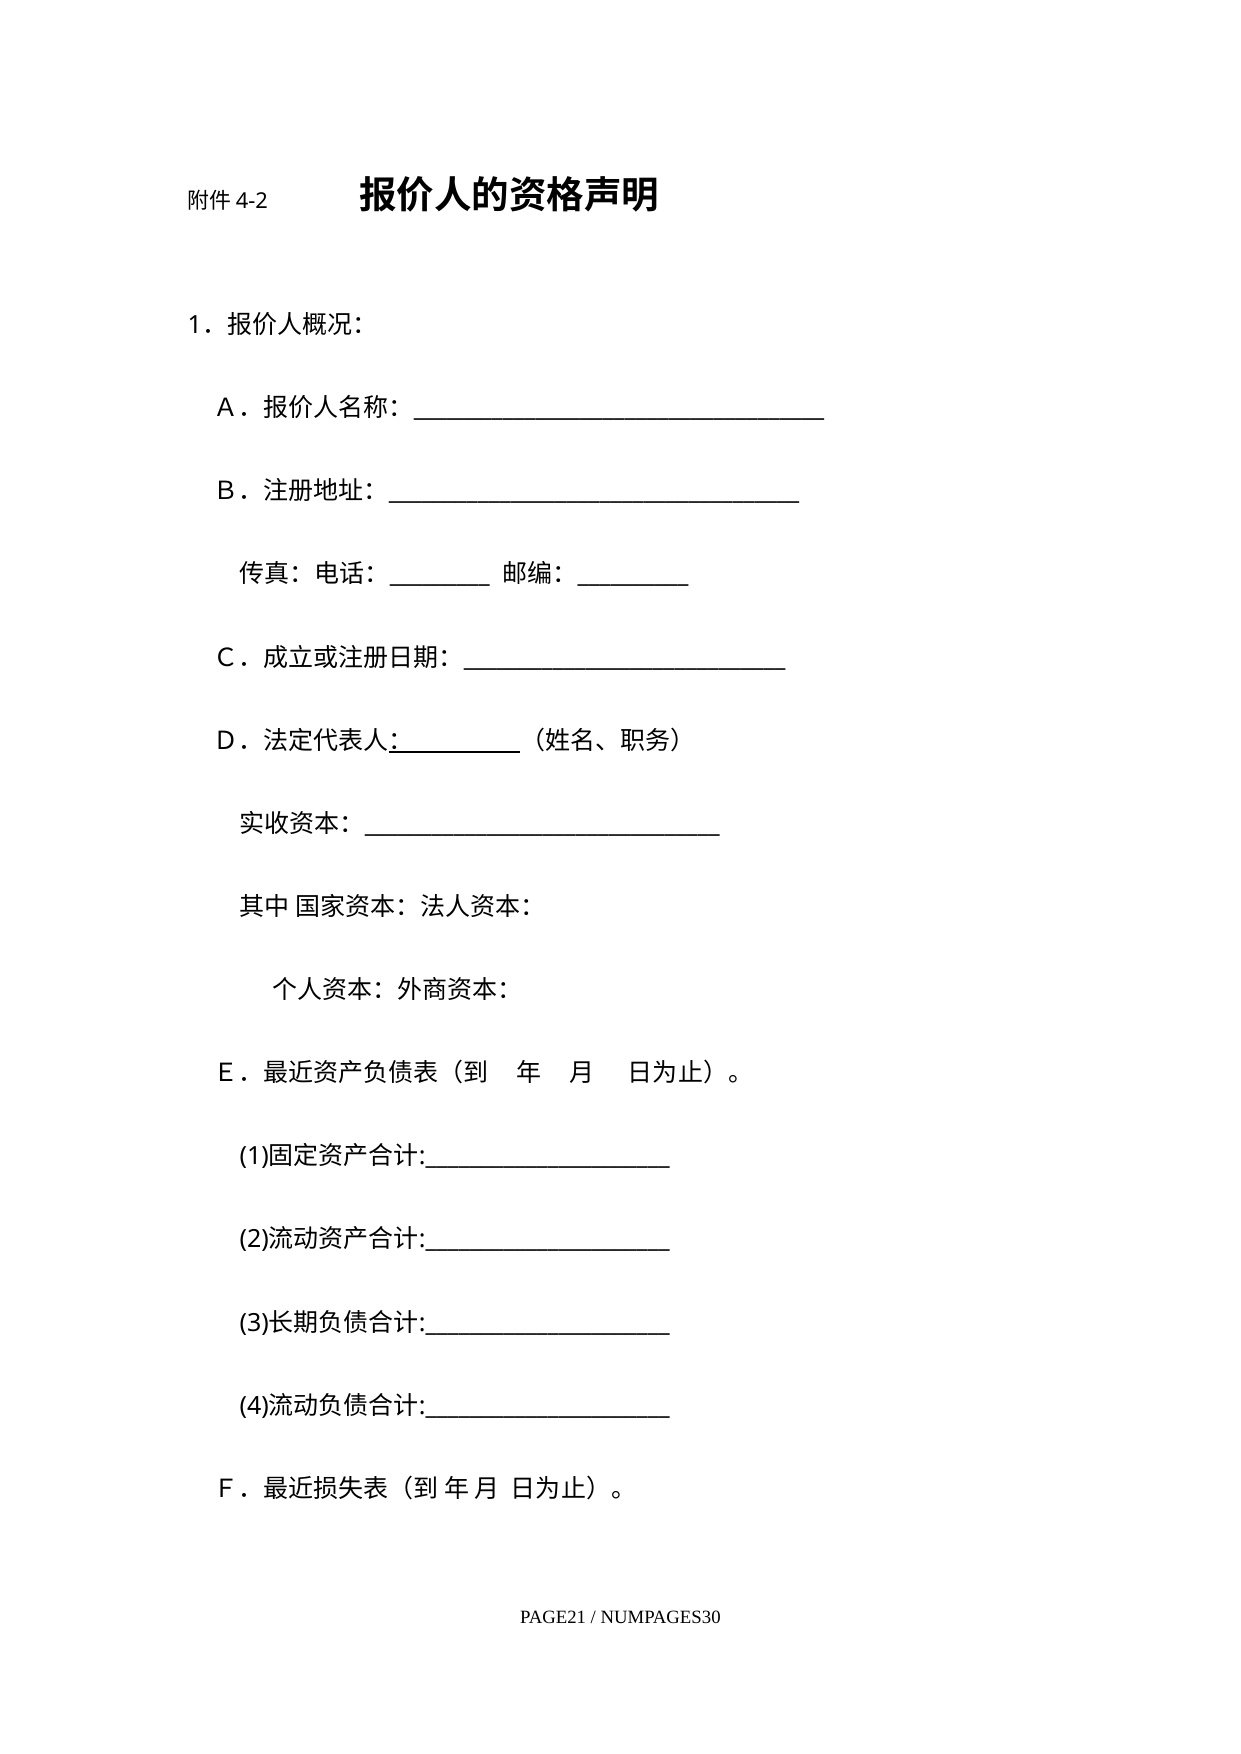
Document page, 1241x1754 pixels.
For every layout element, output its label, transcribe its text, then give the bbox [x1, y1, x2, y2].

text Ｆ．最近损失表（到 年 月 日为止）。 [187, 1454, 1053, 1519]
text (4)流动负债合计:______________________ [187, 1371, 1053, 1436]
text Ｅ．最近资产负债表（到 年 月 日为止）。 [187, 1038, 1053, 1103]
text Ｄ．法定代表人： （姓名、职务） [187, 706, 1053, 771]
text (1)固定资产合计:______________________ [187, 1121, 1053, 1186]
text 实收资本：________________________________ [187, 789, 1053, 854]
text 传真：电话：_________ 邮编：__________ [187, 539, 1053, 604]
text (3)长期负债合计:______________________ [187, 1288, 1053, 1353]
text 个人资本：外商资本： [187, 955, 1053, 1020]
text 1．报价人概况： [187, 290, 1053, 355]
text (2)流动资产合计:______________________ [187, 1204, 1053, 1269]
text 附件4-2 报价人的资格声明 [187, 160, 1053, 225]
text 其中 国家资本：法人资本： [187, 872, 1053, 937]
text Ａ．报价人名称：_____________________________________ [187, 373, 1053, 438]
text Ｃ．成立或注册日期：_____________________________ [187, 623, 1053, 688]
text Ｂ．注册地址：_____________________________________ [187, 456, 1053, 521]
